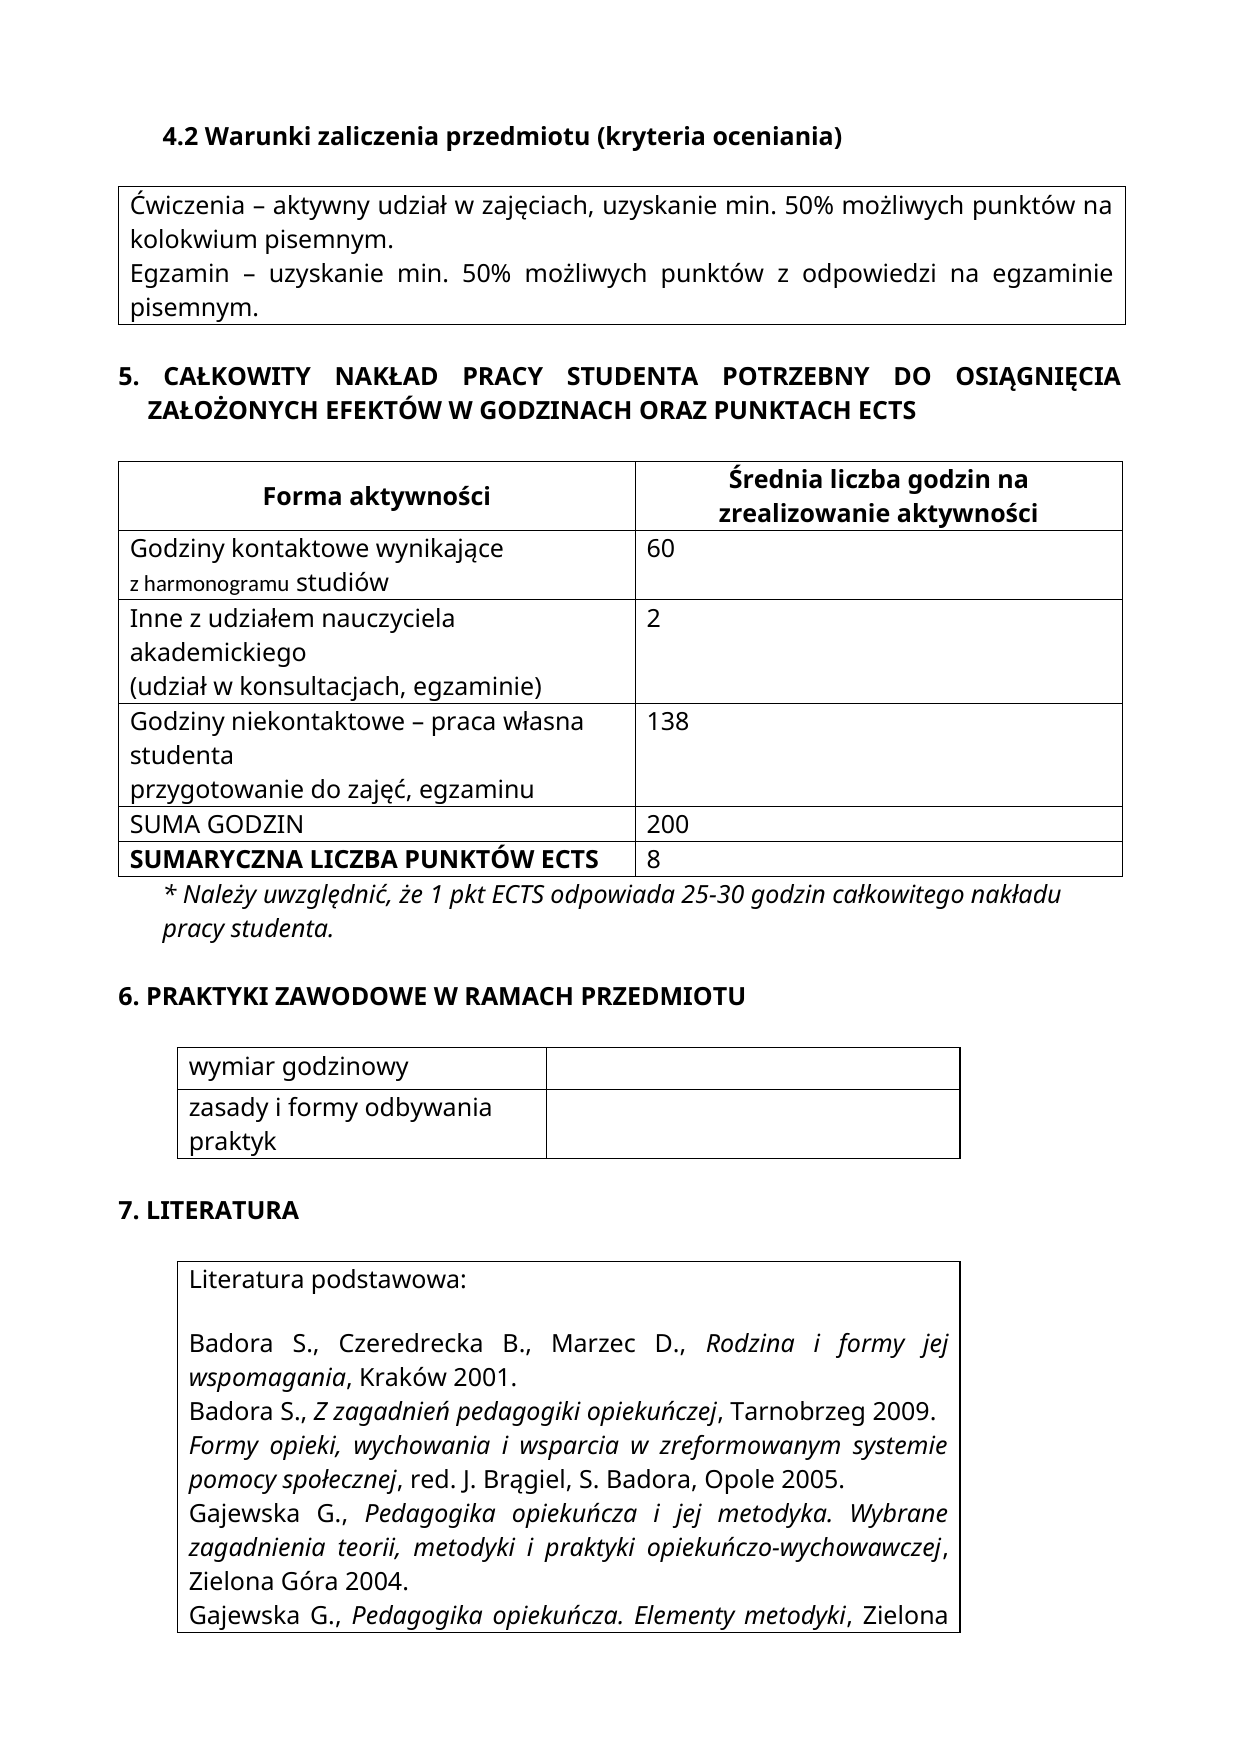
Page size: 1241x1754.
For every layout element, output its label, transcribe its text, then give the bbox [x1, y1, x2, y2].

table_cell [547, 1090, 959, 1158]
table_cell 8 [636, 842, 1122, 876]
text 4.2 Warunki zaliczenia przedmiotu (kryteria oceniania) [162, 118, 1122, 152]
text 7. LITERATURA [118, 1193, 1122, 1227]
table_cell 200 [636, 807, 1122, 841]
text 5. CAŁKOWITY NAKŁAD PRACY STUDENTA POTRZEBNY DO OSIĄGNIĘCIA ZAŁOŻONYCH EFEKTÓW W GODZINACH ORAZ PUNKTACH ECTS [118, 359, 1122, 427]
text * Należy uwzględnić, że 1 pkt ECTS odpowiada 25-30 godzin całkowitego nakładu pracy studenta. [162, 877, 1122, 945]
table_cell 2 [636, 600, 1122, 702]
table_cell 60 [636, 531, 1122, 599]
table_cell Inne z udziałem nauczyciela akademickiego (udział w konsultacjach, egzaminie) [119, 600, 635, 702]
table_header [547, 1048, 959, 1088]
table_cell 138 [636, 704, 1122, 806]
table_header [178, 1262, 959, 1632]
table_cell SUMARYCZNA LICZBA PUNKTÓW ECTS [119, 842, 635, 876]
table_cell zasady i formy odbywania praktyk [178, 1090, 546, 1158]
table_header wymiar godzinowy [178, 1048, 546, 1088]
table_header Forma aktywności [119, 462, 635, 530]
table_cell Godziny kontaktowe wynikające z harmonogramu studiów [119, 531, 635, 599]
table_cell Godziny niekontaktowe – praca własna studenta przygotowanie do zajęć, egzaminu [119, 704, 635, 806]
table_header Średnia liczba godzin na zrealizowanie aktywności [636, 462, 1122, 530]
table_cell SUMA GODZIN [119, 807, 635, 841]
table_header Ćwiczenia – aktywny udział w zajęciach, uzyskanie min. 50% możliwych punktów na kolokwium pisemnym. Egzamin – uzyskanie min. 50% możliwych punktów z odpowiedzi na egzaminie pisemnym. [119, 187, 1125, 323]
text 6. PRAKTYKI ZAWODOWE W RAMACH PRZEDMIOTU [118, 979, 1122, 1013]
